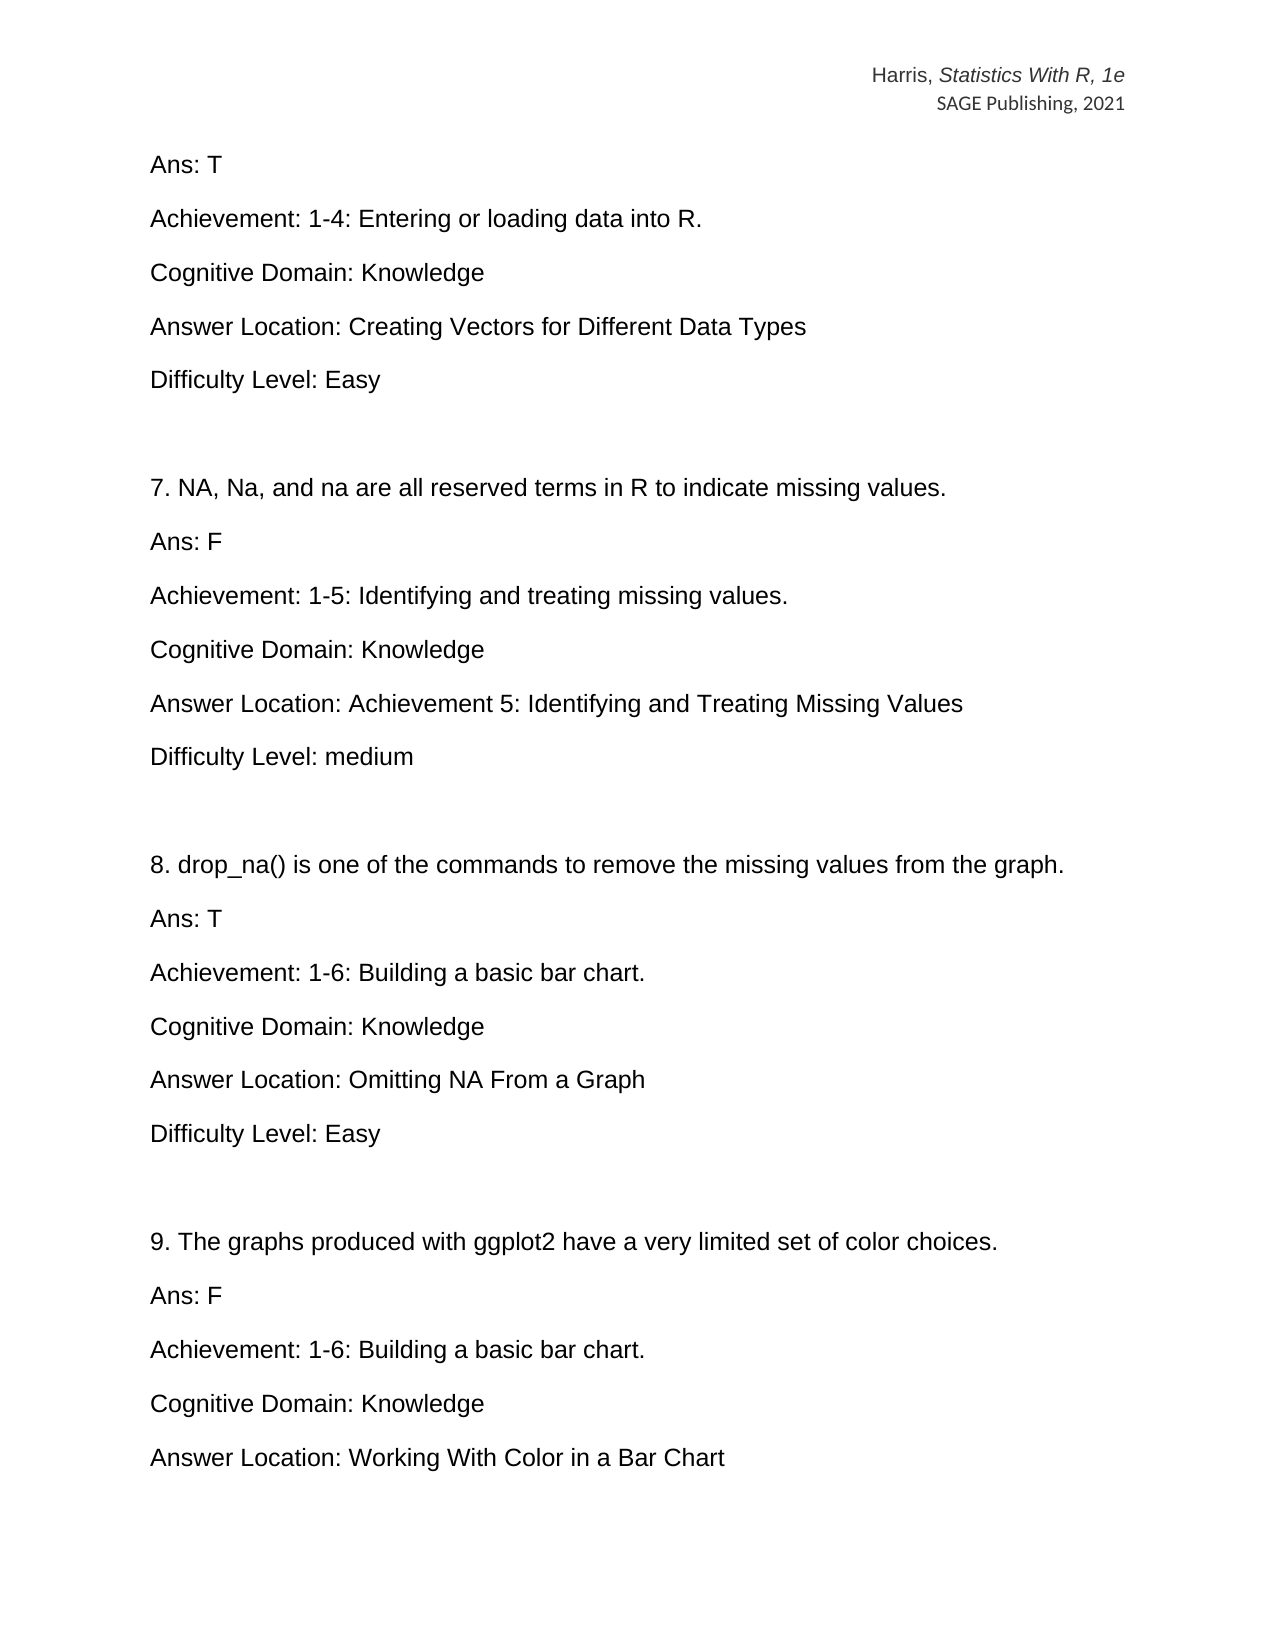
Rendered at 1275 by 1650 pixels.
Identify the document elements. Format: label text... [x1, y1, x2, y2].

text Achievement: 1-5: Identifying and treating missing values. [150, 581, 1125, 609]
text Answer Location: Achievement 5: Identifying and Treating Missing Values [150, 688, 1125, 717]
text Ans: T [150, 904, 1125, 933]
text Difficulty Level: medium [150, 742, 1125, 771]
text 8. drop_na() is one of the commands to remove the missing values from the graph. [150, 850, 1125, 879]
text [150, 1335, 1125, 1363]
text Answer Location: Working With Color in a Bar Chart [150, 1442, 1125, 1471]
text Ans: T [150, 150, 1125, 179]
text Ans: F [150, 527, 1125, 556]
text Difficulty Level: Easy [150, 365, 1125, 394]
text Answer Location: Omitting NA From a Graph [150, 1066, 1125, 1094]
text Cognitive Domain: Knowledge [150, 1389, 1125, 1417]
text Cognitive Domain: Knowledge [150, 1012, 1125, 1040]
text Cognitive Domain: Knowledge [150, 635, 1125, 663]
text Cognitive Domain: Knowledge [150, 258, 1125, 286]
text 9. The graphs produced with ggplot2 have a very limited set of color choices. [150, 1227, 1125, 1256]
text Achievement: 1-6: Building a basic bar chart. [150, 958, 1125, 987]
text Ans: F [150, 1281, 1125, 1310]
text Difficulty Level: Easy [150, 1119, 1125, 1148]
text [150, 312, 1125, 340]
text Achievement: 1-4: Entering or loading data into R. [150, 204, 1125, 233]
text 7. NA, Na, and na are all reserved terms in R to indicate missing values. [150, 473, 1125, 502]
